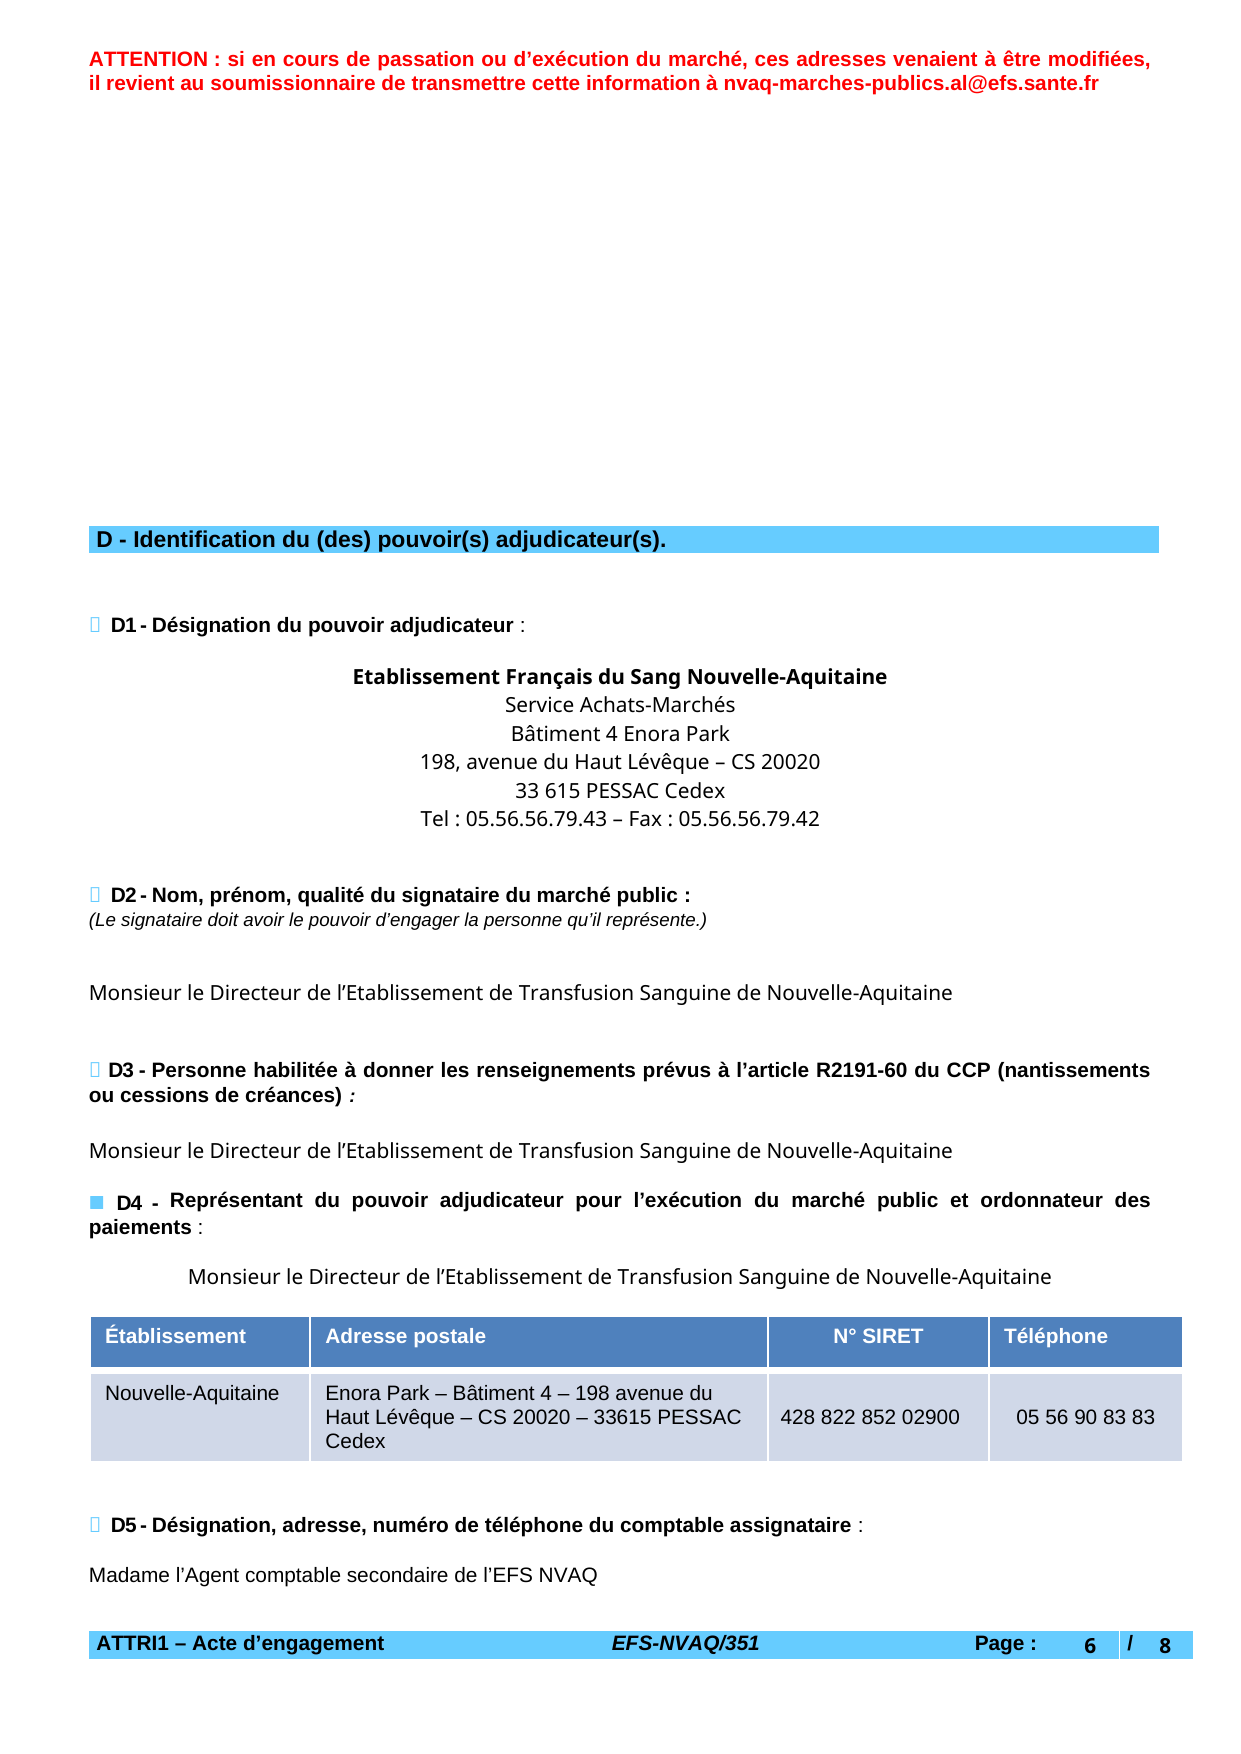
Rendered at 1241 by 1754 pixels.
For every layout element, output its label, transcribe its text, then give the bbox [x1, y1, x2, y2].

text  D3 - Personne habilitée à donner les renseignements prévus à l’article R2191-60 du CCP (nantissements ou cessions de créances) : [89, 1055, 1152, 1107]
text Monsieur le Directeur de l’Etablissement de Transfusion Sanguine de Nouvelle-Aquitaine [89, 1262, 1152, 1291]
table_header N° SIRET [769, 1317, 988, 1367]
text (Le signataire doit avoir le pouvoir d’engager la personne qu’il représente.) [89, 909, 1152, 931]
text Monsieur le Directeur de l’Etablissement de Transfusion Sanguine de Nouvelle-Aquitaine [89, 978, 1152, 1007]
table_cell [769, 1374, 988, 1461]
text ATTENTION : si en cours de passation ou d’exécution du marché, ces adresses venaient à être modifiées, il revient au soumissionnaire de transmettre cette information à nvaq-marches-publics.al@efs.sante.fr [89, 47, 1152, 95]
table_cell Nouvelle-Aquitaine [91, 1374, 309, 1461]
table_cell Enora Park – Bâtiment 4 – 198 avenue du Haut Lévêque – CS 20020 – 33615 PESSAC Cedex [311, 1374, 767, 1461]
text Bâtiment 4 Enora Park [89, 719, 1152, 747]
text Madame l’Agent comptable secondaire de l’EFS NVAQ [89, 1563, 1152, 1587]
list Tel : 05.56.56.79.43 – Fax : 05.56.56.79.42 [89, 804, 1152, 833]
text  D5 - Désignation, adresse, numéro de téléphone du comptable assignataire : [89, 1511, 1152, 1539]
text 33 615 PESSAC Cedex [89, 776, 1152, 804]
text  D2 - Nom, prénom, qualité du signataire du marché public : [89, 881, 1152, 909]
table_cell 05 56 90 83 83 [990, 1374, 1182, 1461]
text Monsieur le Directeur de l’Etablissement de Transfusion Sanguine de Nouvelle-Aquitaine [89, 1136, 1152, 1164]
table_header Téléphone [990, 1317, 1182, 1367]
text 198, avenue du Haut Lévêque – CS 20020 [89, 747, 1152, 776]
table_header D - Identification du (des) pouvoir(s) adjudicateur(s). [89, 526, 1159, 553]
table_header Établissement [91, 1317, 309, 1367]
table_header Adresse postale [311, 1317, 767, 1367]
text D4 - Représentant du pouvoir adjudicateur pour l’exécution du marché public et ordonnateur des paiements : [89, 1188, 1152, 1238]
text Etablissement Français du Sang Nouvelle-Aquitaine [89, 662, 1152, 691]
subtitle  D1 - Désignation du pouvoir adjudicateur : [89, 610, 1152, 638]
text Service Achats-Marchés [89, 691, 1152, 719]
